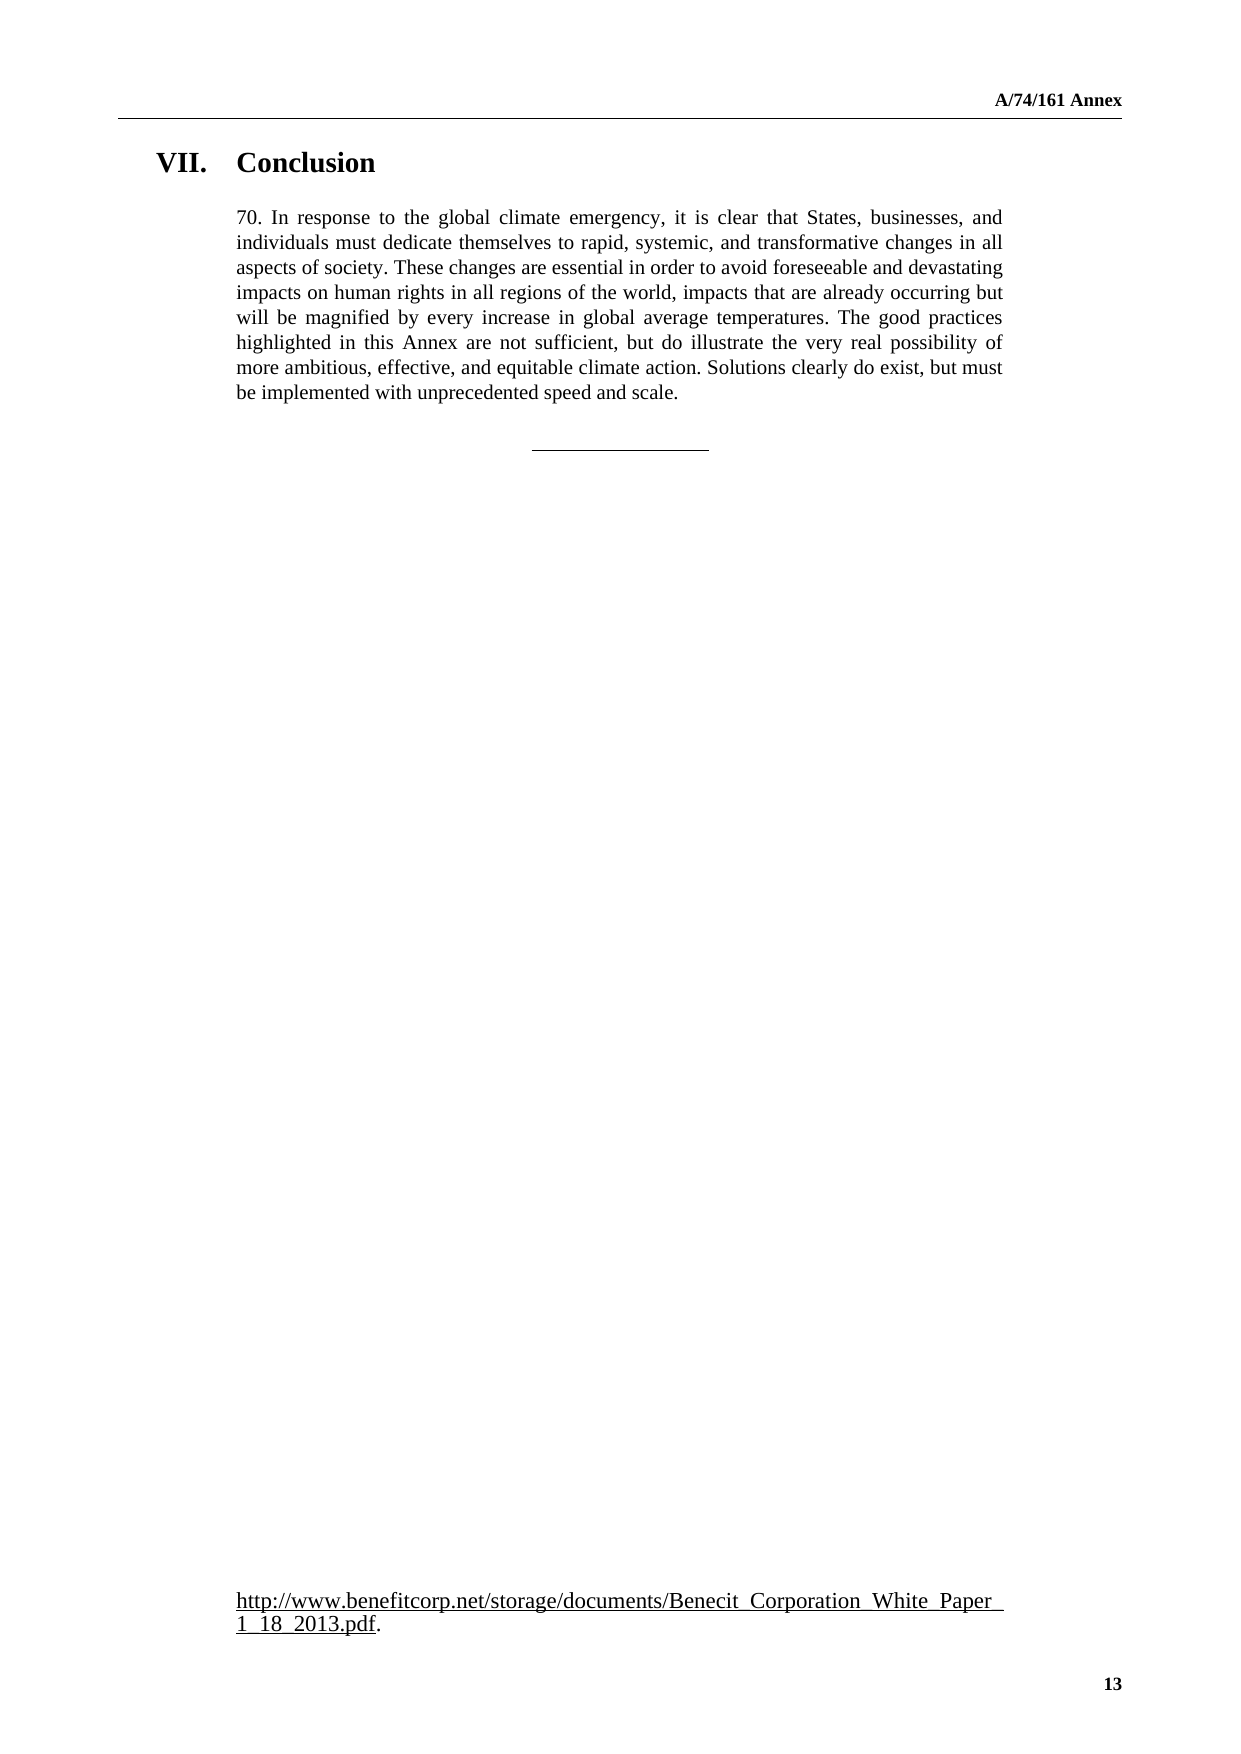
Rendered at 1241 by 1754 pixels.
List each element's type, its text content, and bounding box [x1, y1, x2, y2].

text 70. In response to the global climate emergency, it is clear that States, businesses, and individuals must dedicate themselves to rapid, systemic, and transformative changes in all aspects of society. These changes are essential in order to avoid foreseeable and devastating impacts on human rights in all regions of the world, impacts that are already occurring but will be magnified by every increase in global average temperatures. The good practices highlighted in this Annex are not sufficient, but do illustrate the very real possibility of more ambitious, effective, and equitable climate action. Solutions clearly do exist, but must be implemented with unprecedented speed and scale. [236, 204, 1004, 404]
text VII. Conclusion [118, 148, 1004, 179]
